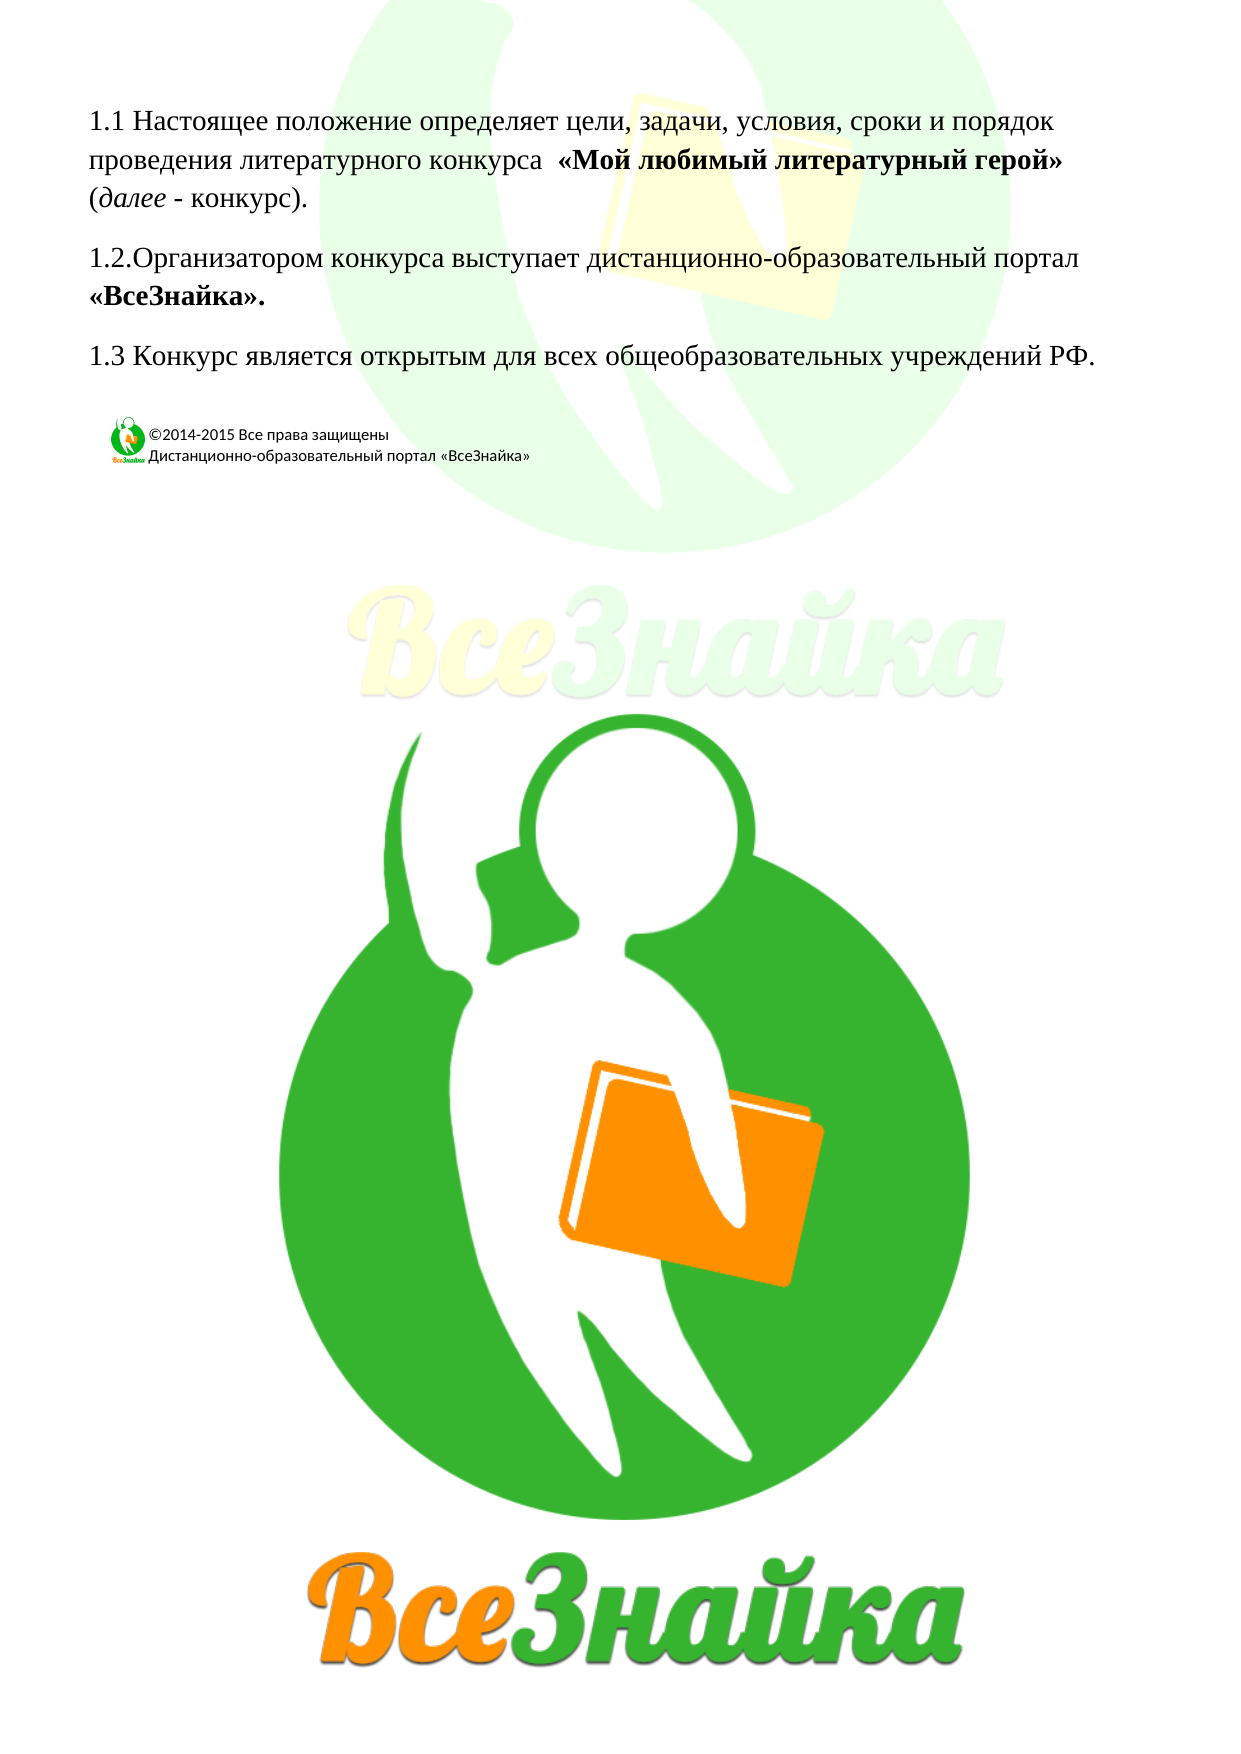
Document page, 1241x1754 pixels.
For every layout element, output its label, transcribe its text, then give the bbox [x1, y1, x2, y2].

text 1.2.Организатором конкурса выступает дистанционно-образовательный портал «ВсеЗнайка». [88, 240, 1152, 312]
text 1.3 Конкурс является открытым для всех общеобразовательных учреждений РФ. [88, 338, 1152, 371]
picture [177, 465, 1071, 1681]
text 1.1 Настоящее положение определяет цели, задачи, условия, сроки и порядок проведения литературного конкурса «Мой любимый литературный герой» (далее - конкурс). [88, 103, 1152, 214]
picture [106, 405, 149, 478]
